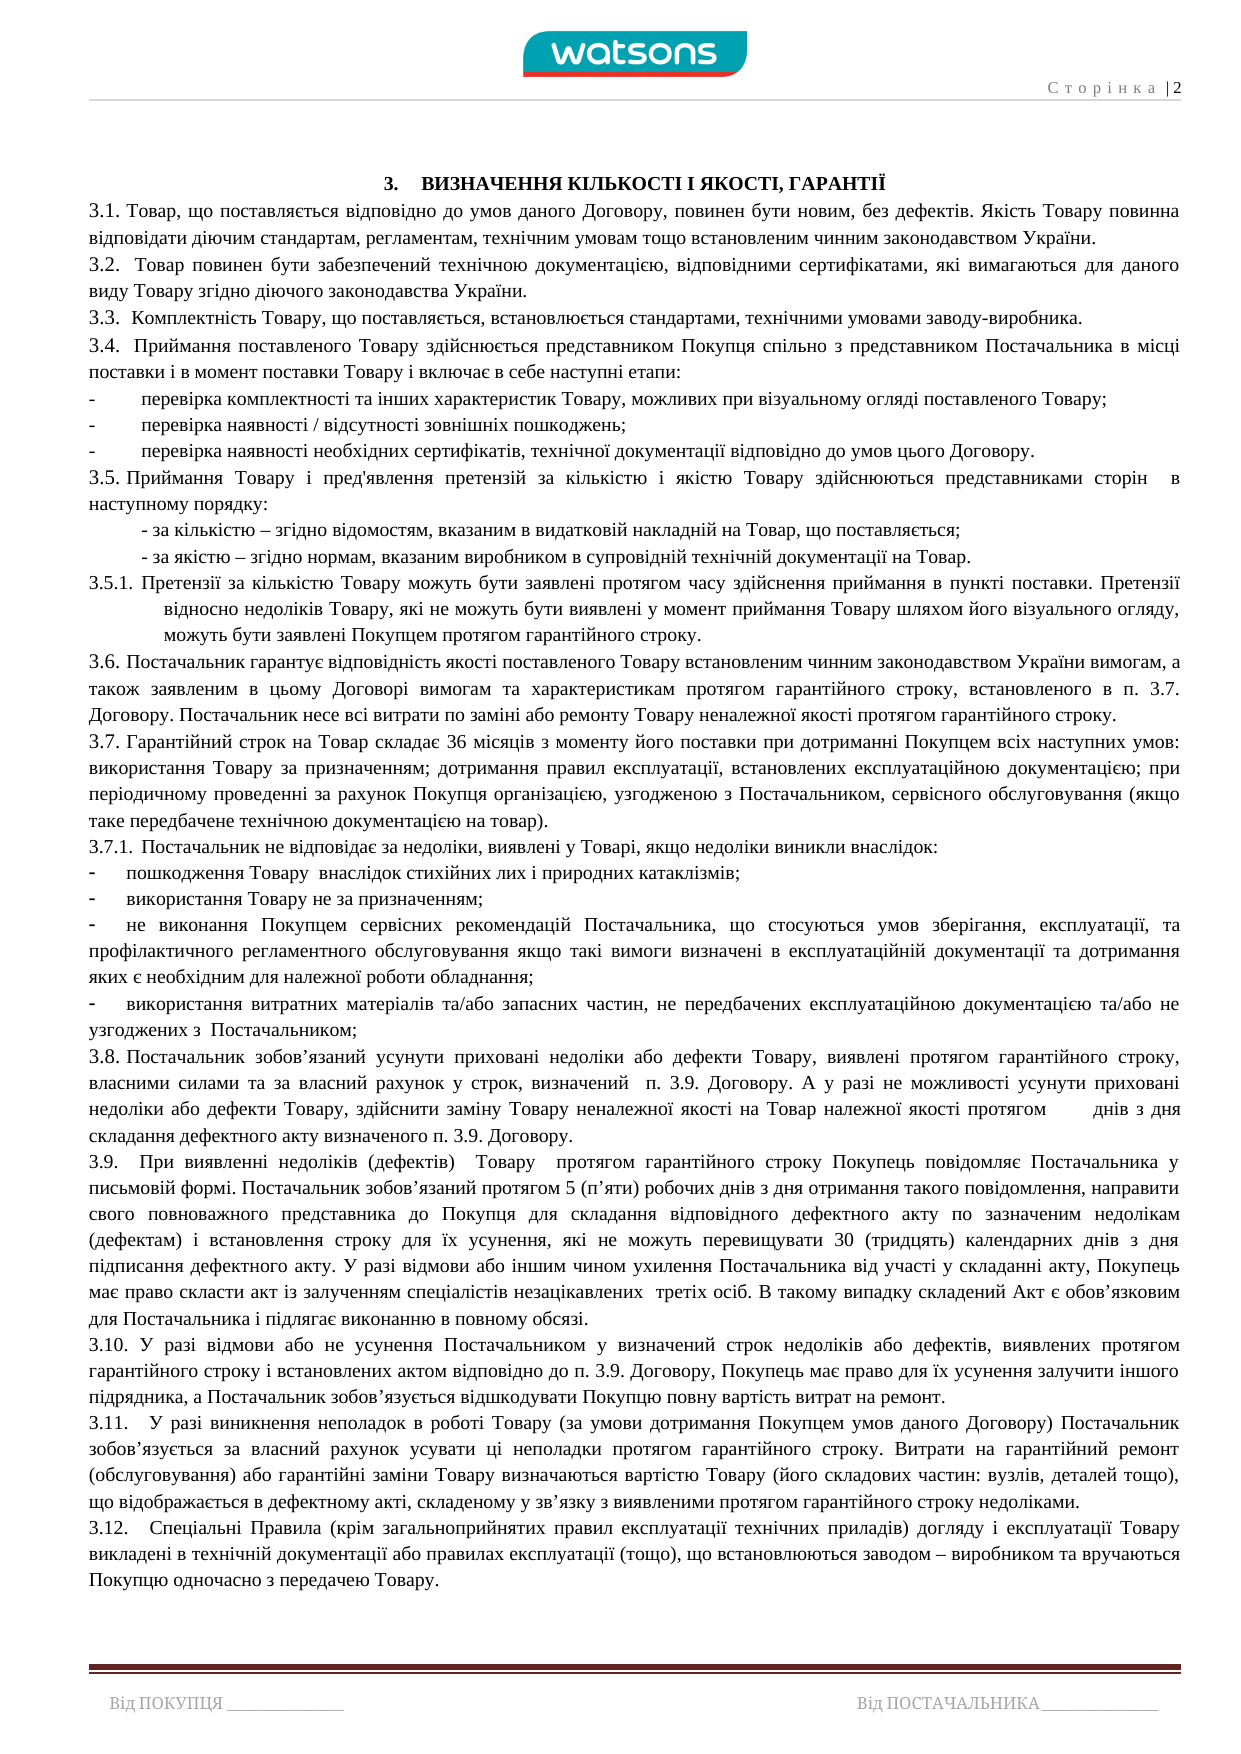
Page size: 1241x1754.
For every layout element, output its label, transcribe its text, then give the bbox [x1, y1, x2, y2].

list Товар, що поставляється відповідно до умов даного Договору, повинен бути новим, без дефектів. Якість Товару повинна відповідати діючим стандартам, регламентам, технічним умовам тощо встановленим чинним законодавством України. [89, 198, 1181, 248]
list Товар повинен бути забезпечений технічною документацією, відповідними сертифікатами, які вимагаються для даного виду Товару згідно діючого законодавства України. [89, 252, 1181, 302]
list Постачальник гарантує відповідність якості поставленого Товару встановленим чинним законодавством України вимогам, а також заявленим в цьому Договорі вимогам та характеристикам протягом гарантійного строку, встановленого в п. 3.7. Договору. Постачальник несе всі витрати по заміні або ремонту Товару неналежної якості протягом гарантійного строку. [89, 649, 1181, 726]
text 3.10. У разі відмови або не усунення Постачальником у визначений строк недоліків або дефектів, виявлених протягом гарантійного строку і встановлених актом відповідно до п. 3.9. Договору, Покупець має право для їх усунення залучити іншого підрядника, а Постачальник зобов’язується відшкодувати Покупцю повну вартість витрат на ремонт. [89, 1333, 1181, 1408]
list Постачальник зобов’язаний усунути приховані недоліки або дефекти Товару, виявлені протягом гарантійного строку, власними силами та за власний рахунок у строк, визначений п. 3.9. Договору. А у разі не можливості усунути приховані недоліки або дефекти Товару, здійснити заміну Товару неналежної якості на Товар належної якості протягом днів з дня складання дефектного акту визначеного п. 3.9. Договору. [89, 1044, 1181, 1146]
picture [521, 29, 749, 79]
list Приймання Товару і пред'явлення претензій за кількістю і якістю Товару здійснюються представниками сторін в наступному порядку: [89, 465, 1181, 515]
list перевірка наявності необхідних сертифікатів, технічної документації відповідно до умов цього Договору. [89, 439, 1181, 462]
list У разі виникнення неполадок в роботі Товару (за умови дотримання Покупцем умов даного Договору) Постачальник зобов’язується за власний рахунок усувати ці неполадки протягом гарантійного строку. Витрати на гарантійний ремонт (обслуговування) або гарантійні заміни Товару визначаються вартістю Товару (його складових частин: вузлів, деталей тощо), що відображається в дефектному акті, складеному у зв’язку з виявленими протягом гарантійного строку недоліками. [89, 1411, 1181, 1512]
list пошкодження Товару внаслідок стихійних лих і природних катаклізмів; [89, 861, 1181, 884]
list Гарантійний строк на Товар складає 36 місяців з моменту його поставки при дотриманні Покупцем всіх наступних умов: використання Товару за призначенням; дотримання правил експлуатації, встановлених експлуатаційною документацією; при періодичному проведенні за рахунок Покупця організацією, узгодженою з Постачальником, сервісного обслуговування (якщо таке передбачене технічною документацією на товар). [89, 729, 1181, 831]
list не виконання Покупцем сервісних рекомендацій Постачальника, що стосуються умов зберігання, експлуатації, та профілактичного регламентного обслуговування якщо такі вимоги визначені в експлуатаційній документації та дотримання яких є необхідним для належної роботи обладнання; [89, 913, 1181, 988]
list використання витратних матеріалів та/або запасних частин, не передбачених експлуатаційною документацією та/або не узгоджених з Постачальником; [89, 992, 1181, 1041]
list перевірка наявності / відсутності зовнішніх пошкоджень; [89, 413, 1181, 435]
list використання Товару не за призначенням; [89, 887, 1181, 910]
list Приймання поставленого Товару здійснюється представником Покупця спільно з представником Постачальника в місці поставки і в момент поставки Товару і включає в себе наступні етапи: [89, 333, 1181, 383]
list Претензії за кількістю Товару можуть бути заявлені протягом часу здійснення приймання в пункті поставки. Претензії відносно недоліків Товару, які не можуть бути виявлені у момент приймання Товару шляхом його візуального огляду, можуть бути заявлені Покупцем протягом гарантійного строку. [89, 571, 1181, 646]
list перевірка комплектності та інших характеристик Товару, можливих при візуальному огляді поставленого Товару; [89, 386, 1181, 409]
list Спеціальні Правила (крім загальноприйнятих правил експлуатації технічних приладів) догляду і експлуатації Товару викладені в технічній документації або правилах експлуатації (тощо), що встановлюються заводом – виробником та вручаються Покупцю одночасно з передачею Товару. [89, 1516, 1181, 1591]
list Постачальник не відповідає за недоліки, виявлені у Товарі, якщо недоліки виникли внаслідок: [89, 835, 1181, 857]
list - за кількістю – згідно відомостям, вказаним в видатковій накладній на Товар, що поставляється; [89, 518, 1181, 541]
list ВИЗНАЧЕННЯ КІЛЬКОСТІ І ЯКОСТІ, ГАРАНТІЇ [89, 172, 1181, 195]
list Комплектність Товару, що поставляється, встановлюється стандартами, технічними умовами заводу-виробника. [89, 305, 1181, 329]
text 3.9. При виявленні недоліків (дефектів) Товару протягом гарантійного строку Покупець повідомляє Постачальника у письмовій формі. Постачальник зобов’язаний протягом 5 (п’яти) робочих днів з дня отримання такого повідомлення, направити свого повноважного представника до Покупця для складання відповідного дефектного акту по зазначеним недолікам (дефектам) і встановлення строку для їх усунення, які не можуть перевищувати 30 (тридцять) календарних днів з дня підписання дефектного акту. У разі відмови або іншим чином ухилення Постачальника від участі у складанні акту, Покупець має право скласти акт із залученням спеціалістів незацікавлених третіх осіб. В такому випадку складений Акт є обов’язковим для Постачальника і підлягає виконанню в повному обсязі. [89, 1150, 1181, 1329]
list - за якістю – згідно нормам, вказаним виробником в супровідній технічній документації на Товар. [89, 544, 1181, 567]
